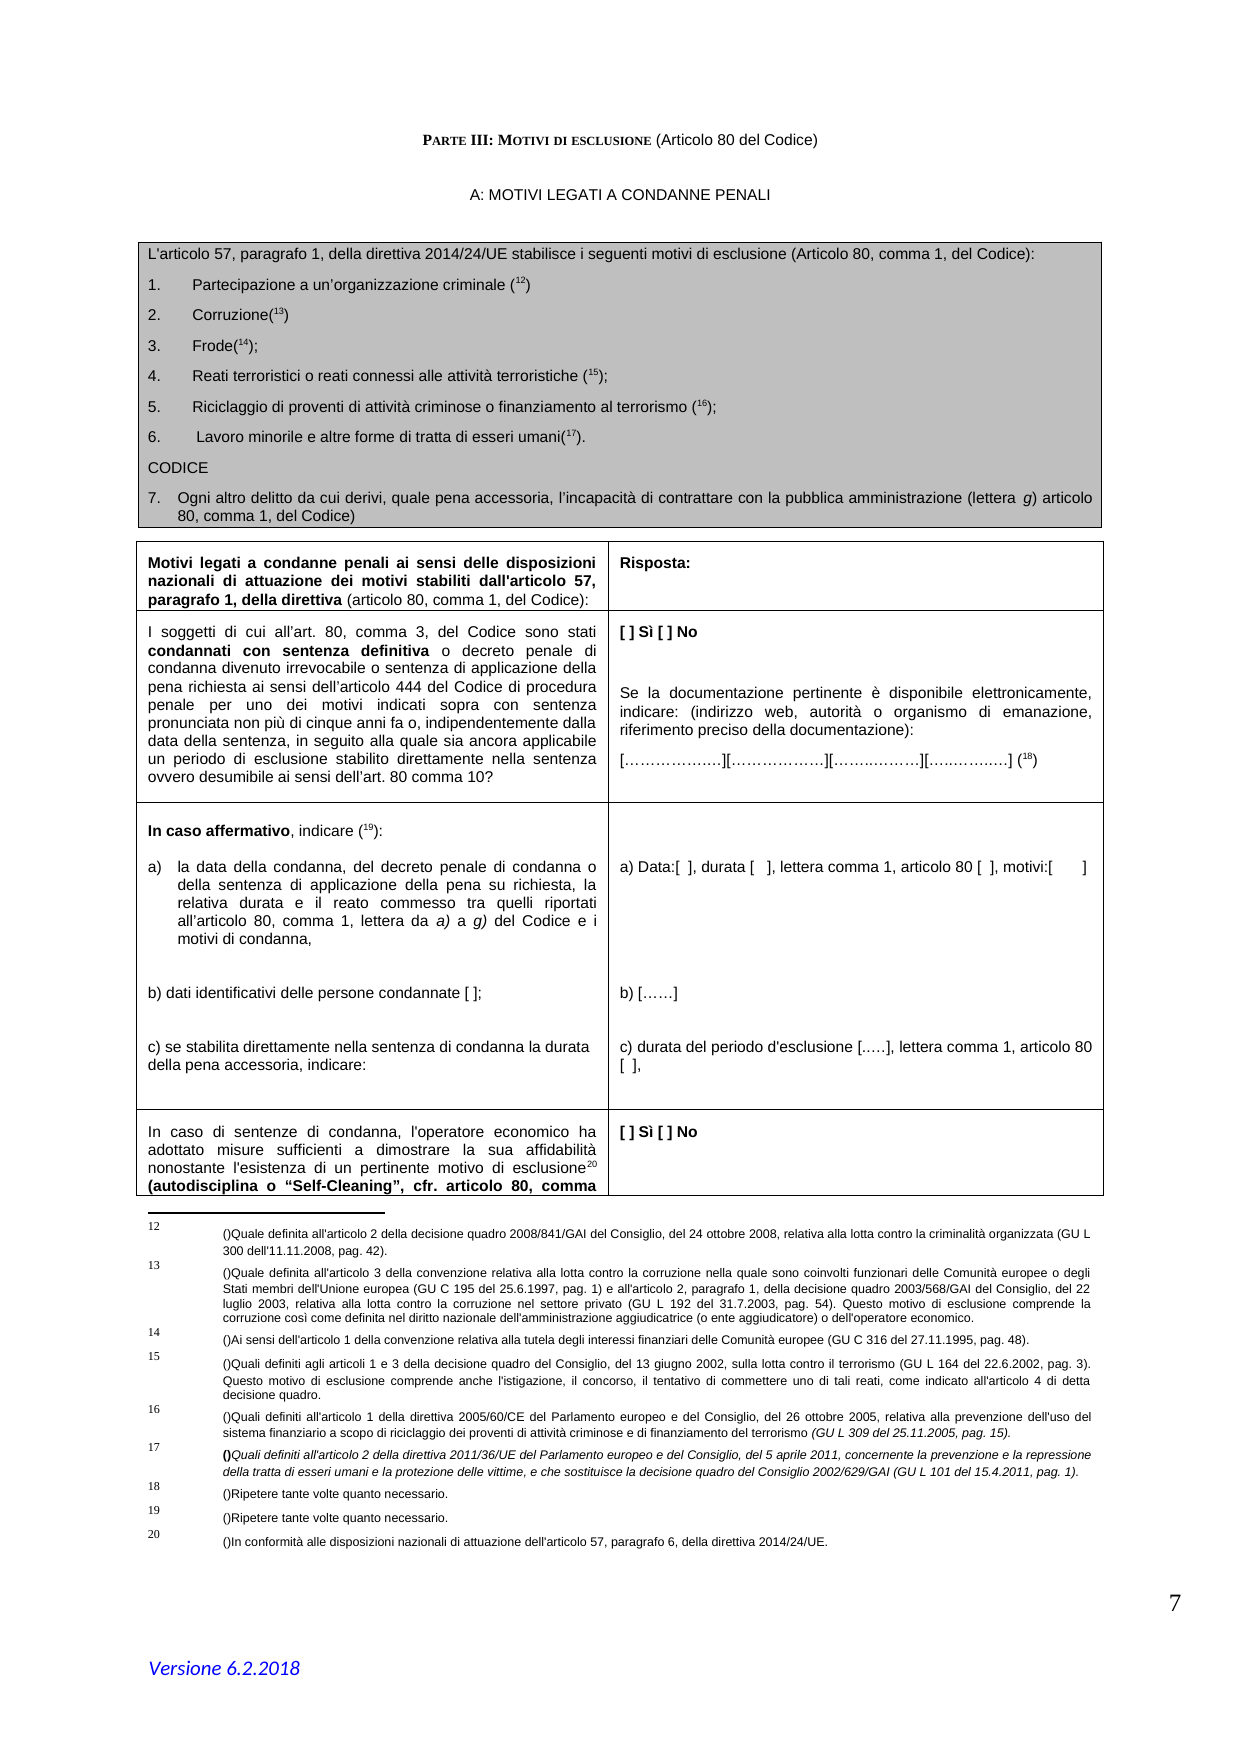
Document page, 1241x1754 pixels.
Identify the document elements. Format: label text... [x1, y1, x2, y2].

list CODICE [139, 455, 1101, 476]
table_header Motivi legati a condanne penali ai sensi delle disposizioni nazionali di attuazione dei motivi stabiliti dall'articolo 57, paragrafo 1, della direttiva (articolo 80, comma 1, del Codice): [137, 542, 608, 610]
text Ogni altro delitto da cui derivi, quale pena accessoria, l’incapacità di contrattare con la pubblica amministrazione (lettera g) articolo 80, comma 1, del Codice) [139, 486, 1101, 527]
table_cell In caso affermativo, indicare (): la data della condanna, del decreto penale di condanna o della sentenza di applicazione della pena su richiesta, la relativa durata e il reato commesso tra quelli riportati all’articolo 80, comma 1, lettera da a) a g) del Codice e i motivi di condanna, b) dati identificativi delle persone condannate [ ]; c) se stabilita direttamente nella sentenza di condanna la durata della pena accessoria, indicare: [137, 803, 608, 1109]
table_header Risposta: [609, 542, 1103, 610]
table_cell [ ] Sì [ ] No [609, 1110, 1103, 1194]
text Frode(); [139, 333, 1101, 354]
text Corruzione() [139, 303, 1101, 324]
text Reati terroristici o reati connessi alle attività terroristiche (); [139, 364, 1101, 385]
table_cell [ ] Sì [ ] No Se la documentazione pertinente è disponibile elettronicamente, indicare: (indirizzo web, autorità o organismo di emanazione, riferimento preciso della documentazione): […………….…][………………][……..………][…..……..…] () [609, 611, 1103, 802]
text Riciclaggio di proventi di attività criminose o finanziamento al terrorismo (); [139, 394, 1101, 415]
table_cell a) Data:[ ], durata [ ], lettera comma 1, articolo 80 [ ], motivi:[ ] b) [……] c) durata del periodo d'esclusione [..…], lettera comma 1, articolo 80 [ ], [609, 803, 1103, 1109]
text Lavoro minorile e altre forme di tratta di esseri umani(). [139, 425, 1101, 446]
table_cell I soggetti di cui all’art. 80, comma 3, del Codice sono stati condannati con sentenza definitiva o decreto penale di condanna divenuto irrevocabile o sentenza di applicazione della pena richiesta ai sensi dell’articolo 444 del Codice di procedura penale per uno dei motivi indicati sopra con sentenza pronunciata non più di cinque anni fa o, indipendentemente dalla data della sentenza, in seguito alla quale sia ancora applicabile un periodo di esclusione stabilito direttamente nella sentenza ovvero desumibile ai sensi dell’art. 80 comma 10? [137, 611, 608, 802]
table_cell In caso di sentenze di condanna, l'operatore economico ha adottato misure sufficienti a dimostrare la sua affidabilità nonostante l'esistenza di un pertinente motivo di esclusione (autodisciplina o “Self-Cleaning”, cfr. articolo 80, comma 7)? [137, 1110, 608, 1194]
text L'articolo 57, paragrafo 1, della direttiva 2014/24/UE stabilisce i seguenti motivi di esclusione (Articolo 80, comma 1, del Codice): [139, 243, 1101, 263]
title Parte III: Motivi di esclusione (Articolo 80 del Codice) [148, 131, 1093, 149]
title A: Motivi legati a condanne penali [148, 186, 1093, 204]
list Partecipazione a un’organizzazione criminale () [139, 272, 1101, 293]
